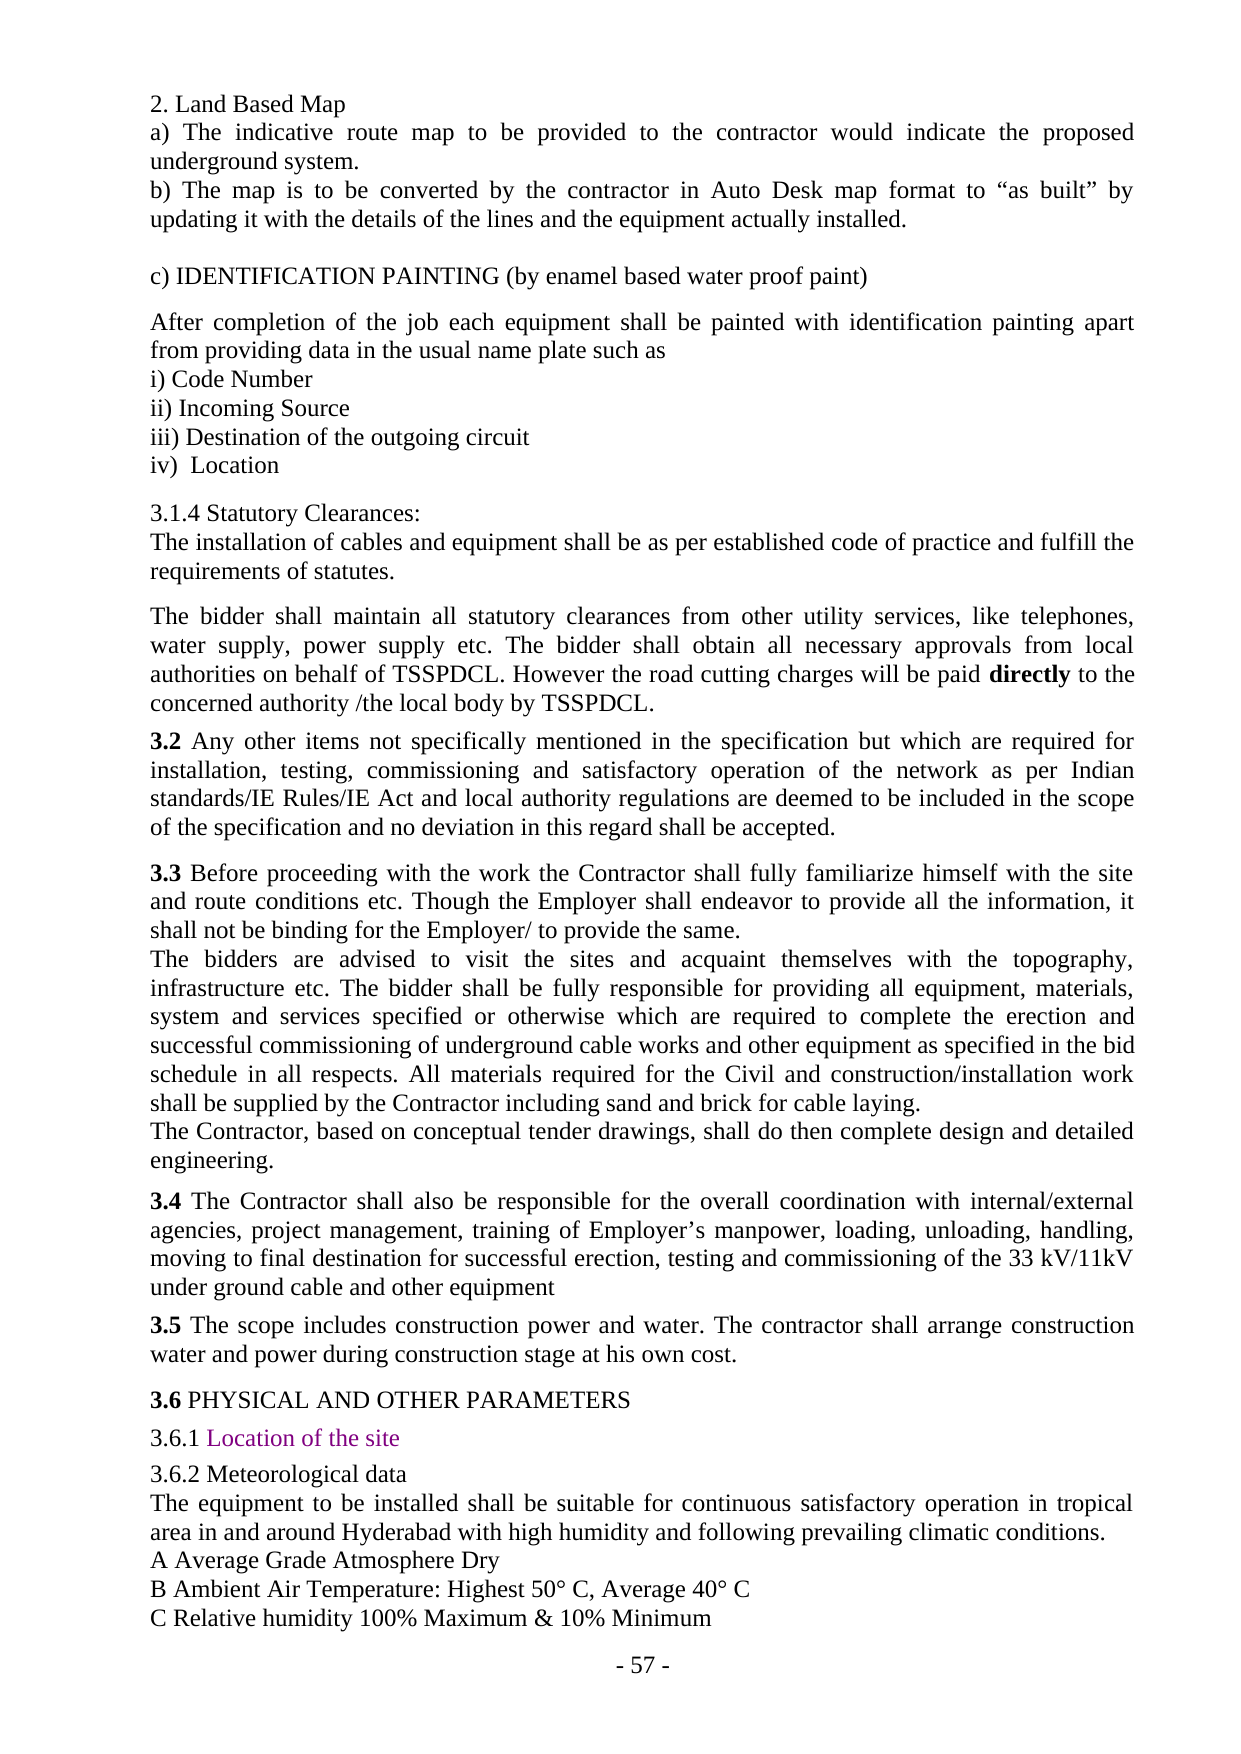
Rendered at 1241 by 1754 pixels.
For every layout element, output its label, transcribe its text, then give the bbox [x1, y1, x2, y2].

text ii) Incoming Source [150, 393, 1135, 422]
text 3.2 Any other items not specifically mentioned in the specification but which are required for installation, testing, commissioning and satisfactory operation of the network as per Indian standards/IE Rules/IE Act and local authority regulations are deemed to be included in the scope of the specification and no deviation in this regard shall be accepted. [150, 726, 1135, 841]
text 3.5 The scope includes construction power and water. The contractor shall arrange construction water and power during construction stage at his own cost. [150, 1311, 1135, 1368]
text b) The map is to be converted by the contractor in Auto Desk map format to “as built” by updating it with the details of the lines and the equipment actually installed. [150, 175, 1135, 232]
text 3.3 Before proceeding with the work the Contractor shall fully familiarize himself with the site and route conditions etc. Though the Employer shall endeavor to provide all the information, it shall not be binding for the Employer/ to provide the same. [150, 858, 1135, 944]
text i) Code Number [150, 364, 1135, 393]
text A Average Grade Atmosphere Dry [150, 1545, 1135, 1574]
text a) The indicative route map to be provided to the contractor would indicate the proposed underground system. [150, 117, 1135, 175]
text B Ambient Air Temperature: Highest 50° C, Average 40° C [150, 1574, 1135, 1603]
text 3.1.4 Statutory Clearances: [150, 498, 1135, 527]
text 3.6.2 Meteorological data [150, 1459, 1135, 1488]
text 2. Land Based Map [150, 89, 1135, 117]
text iii) Destination of the outgoing circuit [150, 422, 1135, 450]
text The installation of cables and equipment shall be as per established code of practice and fulfill the requirements of statutes. [150, 527, 1135, 584]
text 3.6.1 Location of the site [150, 1423, 1135, 1452]
text The equipment to be installed shall be suitable for continuous satisfactory operation in tropical area in and around with high humidity and following prevailing climatic conditions. [150, 1488, 1135, 1545]
text The Contractor, based on conceptual tender drawings, shall do then complete design and detailed engineering. [150, 1116, 1135, 1174]
text The bidders are advised to visit the sites and acquaint themselves with the topography, infrastructure etc. The bidder shall be fully responsible for providing all equipment, materials, system and services specified or otherwise which are required to complete the erection and successful commissioning of underground cable works and other equipment as specified in the bid schedule in all respects. All materials required for the Civil and construction/installation work shall be supplied by the Contractor including sand and brick for cable laying. [150, 944, 1135, 1116]
text c) IDENTIFICATION PAINTING (by enamel based water proof paint) [150, 261, 1135, 290]
text After completion of the job each equipment shall be painted with identification painting apart from providing data in the usual name plate such as [150, 307, 1135, 364]
text 3.6 PHYSICAL AND OTHER PARAMETERS [150, 1385, 1135, 1413]
text iv) Location [150, 450, 1135, 479]
text 3.4 The Contractor shall also be responsible for the overall coordination with internal/external agencies, project management, training of Employer’s manpower, loading, unloading, handling, moving to final destination for successful erection, testing and commissioning of the 33 kV/11kV under ground cable and other equipment [150, 1186, 1135, 1301]
text The bidder shall maintain all statutory clearances from other utility services, like telephones, water supply, power supply etc. The bidder shall obtain all necessary approvals from local authorities on behalf of TSSPDCL. However the road cutting charges will be paid directly to the concerned authority /the local body by TSSPDCL. [150, 601, 1135, 716]
text C Relative humidity 100% Maximum & 10% Minimum [150, 1603, 1135, 1632]
